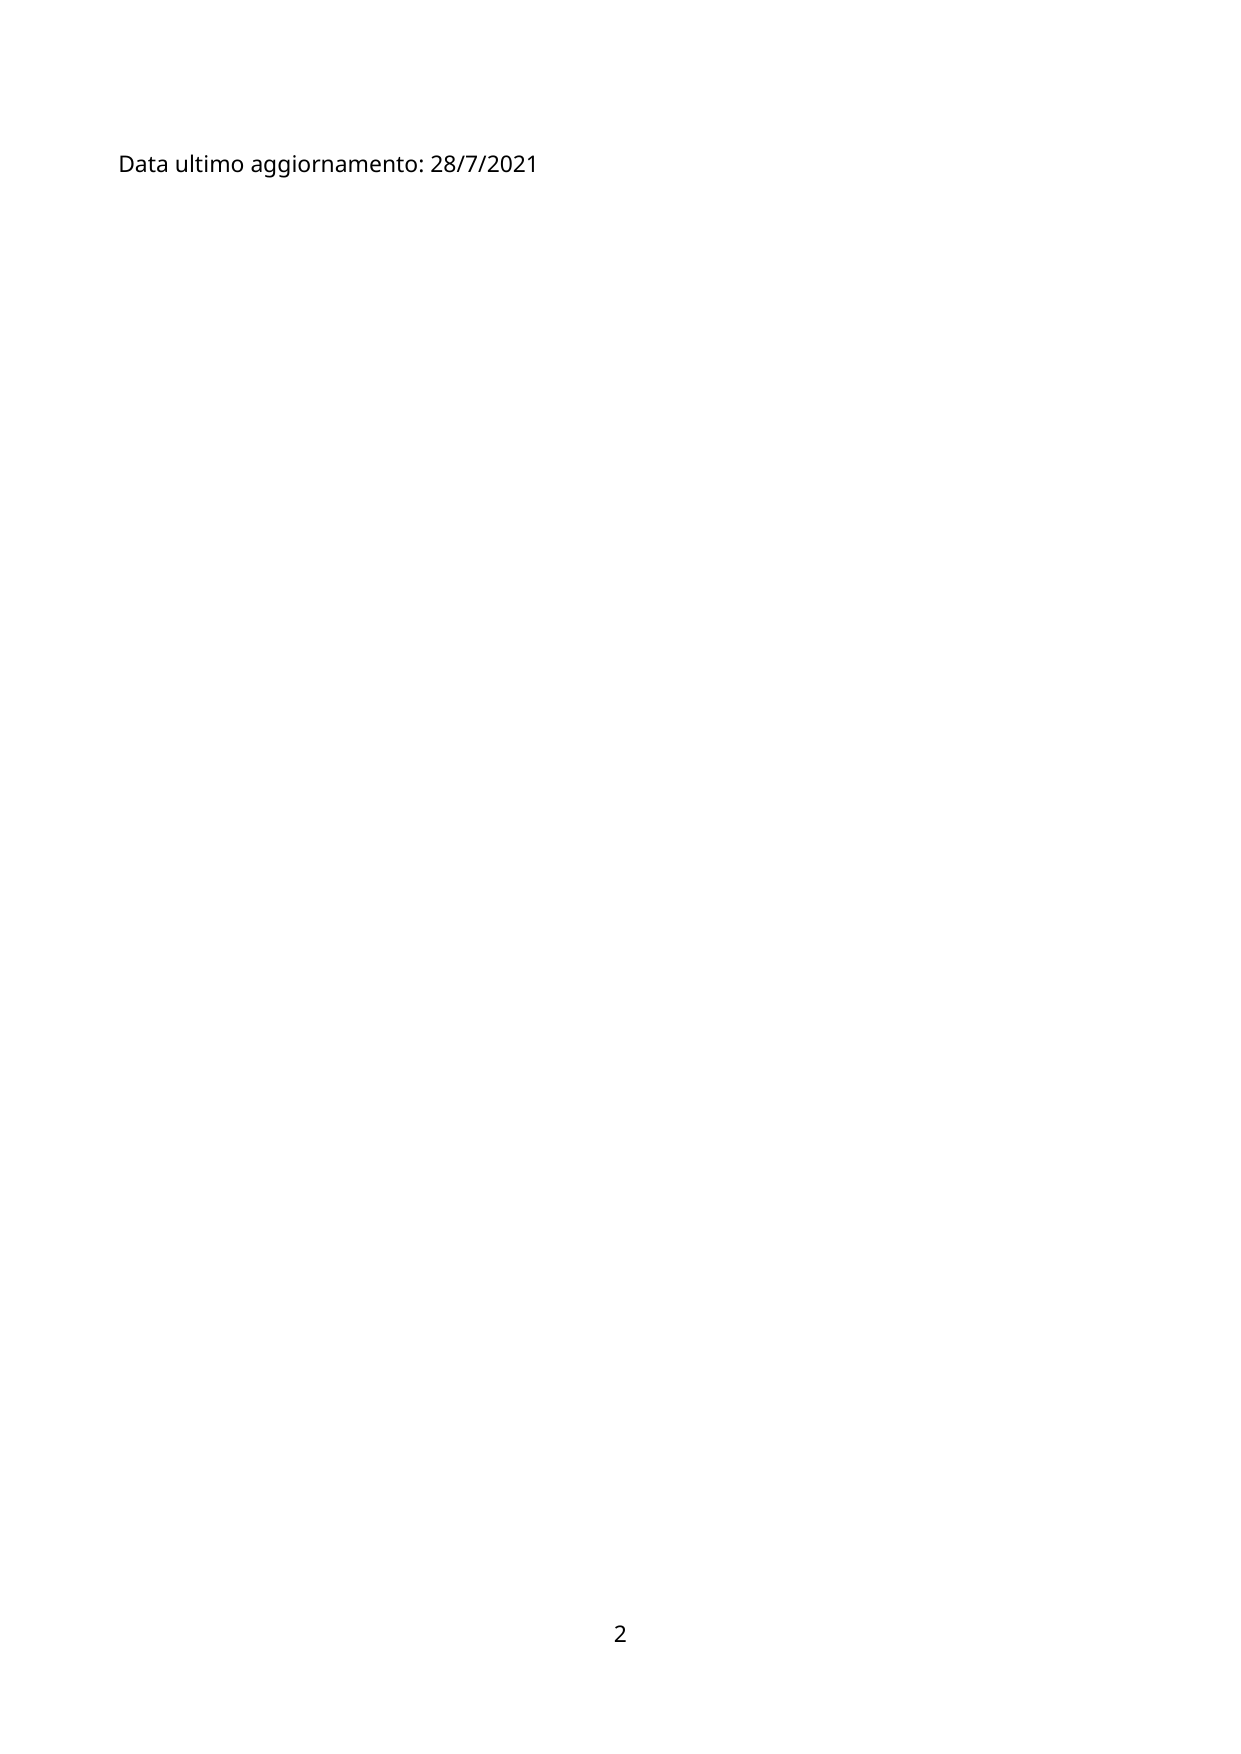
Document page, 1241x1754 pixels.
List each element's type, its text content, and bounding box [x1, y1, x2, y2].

text Data ultimo aggiornamento: 28/7/2021 [118, 148, 1122, 179]
